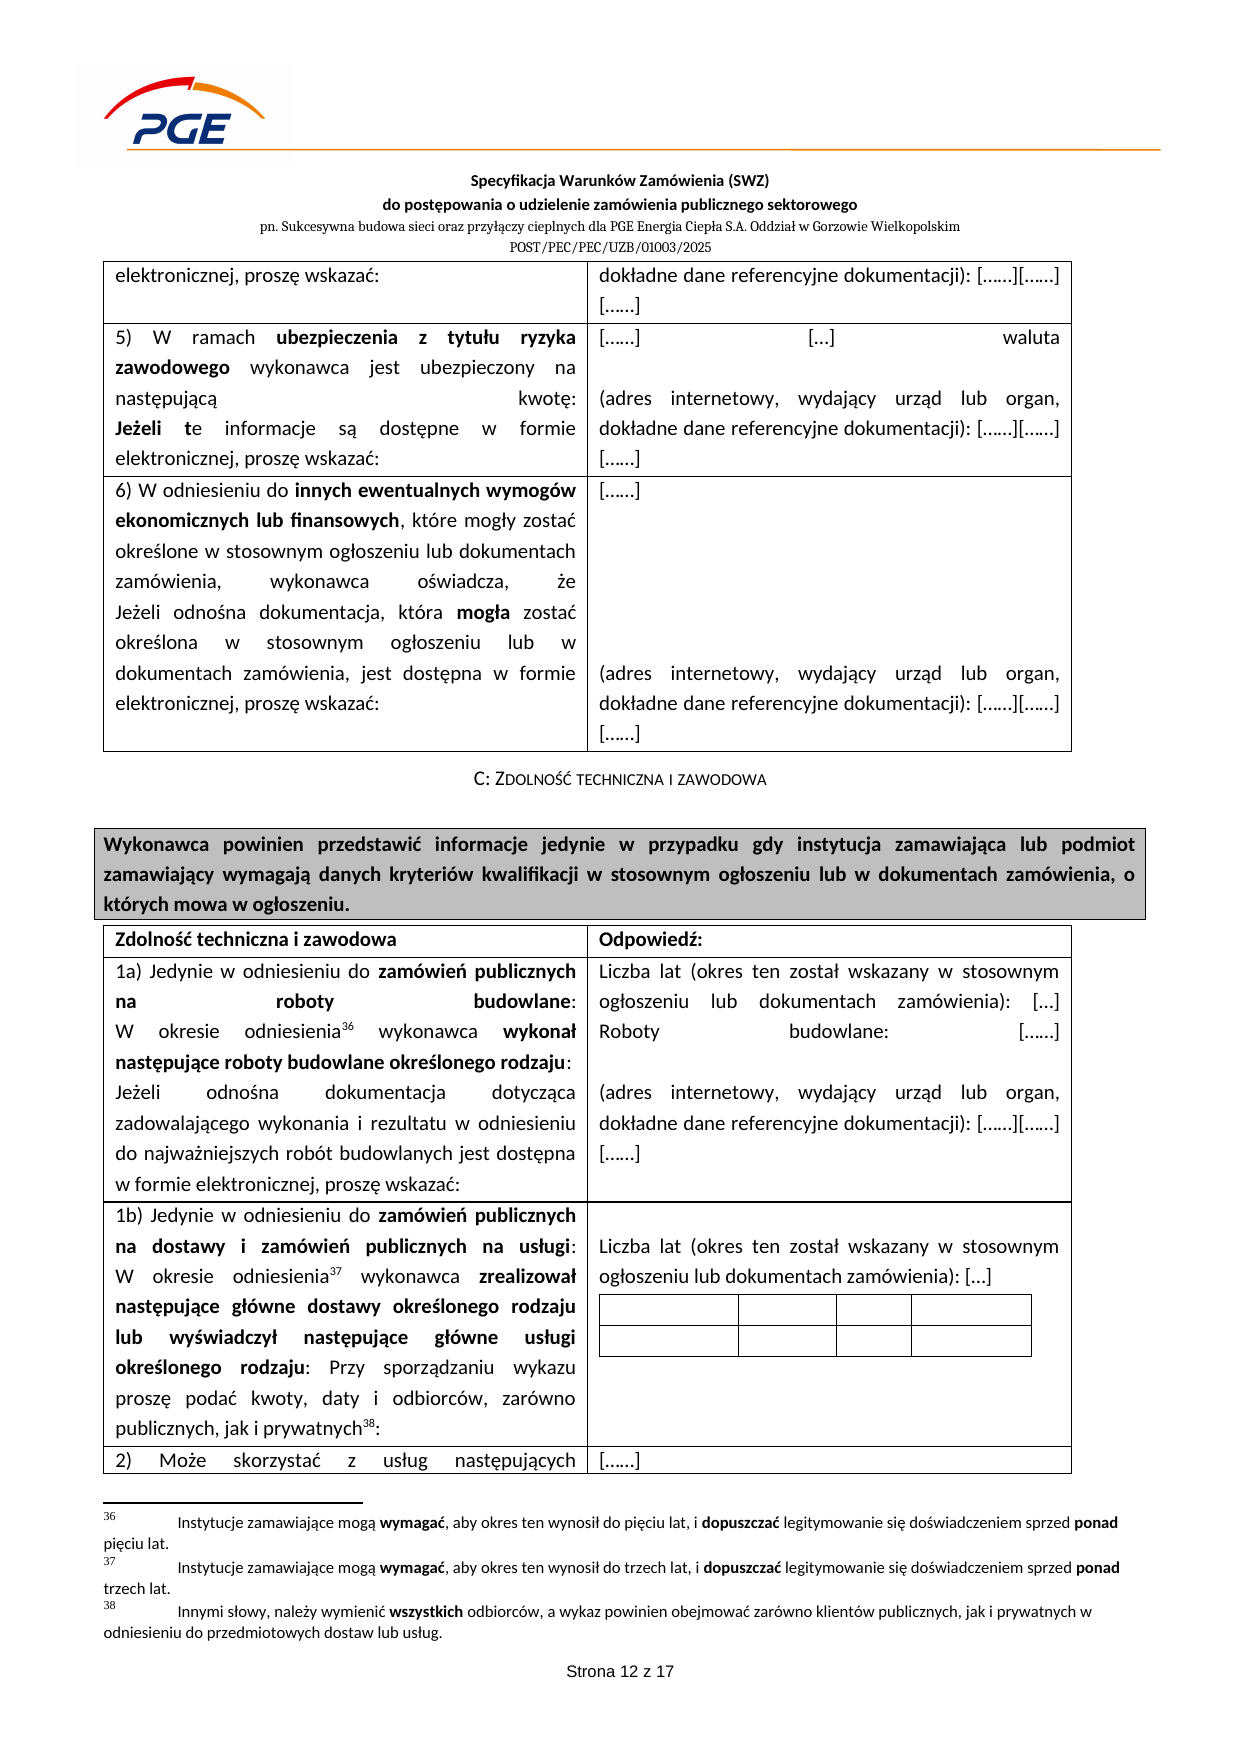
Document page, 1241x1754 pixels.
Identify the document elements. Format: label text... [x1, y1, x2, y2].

title C: Zdolność techniczna i zawodowa [103, 765, 1137, 790]
table_cell Liczba lat (okres ten został wskazany w stosownym ogłoszeniu lub dokumentach zamówienia): […] Roboty budowlane: [……] (adres internetowy, wydający urząd lub organ, dokładne dane referencyjne dokumentacji): [……][……][……] [588, 958, 1071, 1201]
table_cell 1b) Jedynie w odniesieniu do zamówień publicznych na dostawy i zamówień publicznych na usługi: W okresie odniesienia wykonawca zrealizował następujące główne dostawy określonego rodzaju lub wyświadczył następujące główne usługi określonego rodzaju: Przy sporządzaniu wykazu proszę podać kwoty, daty i odbiorców, zarówno publicznych, jak i prywatnych: [104, 1203, 587, 1446]
table_header Odpowiedź: [588, 926, 1071, 957]
table_cell [……] [……] [588, 1447, 1071, 1472]
table_cell 5) W ramach ubezpieczenia z tytułu ryzyka zawodowego wykonawca jest ubezpieczony na następującą kwotę: Jeżeli te informacje są dostępne w formie elektronicznej, proszę wskazać: [104, 324, 587, 476]
table_header Zdolność techniczna i zawodowa [104, 926, 587, 957]
table_cell 6) W odniesieniu do innych ewentualnych wymogów ekonomicznych lub finansowych, które mogły zostać określone w stosownym ogłoszeniu lub dokumentach zamówienia, wykonawca oświadcza, że Jeżeli odnośna dokumentacja, która mogła zostać określona w stosownym ogłoszeniu lub w dokumentach zamówienia, jest dostępna w formie elektronicznej, proszę wskazać: [104, 477, 587, 751]
text Wykonawca powinien przedstawić informacje jedynie w przypadku gdy instytucja zamawiająca lub podmiot zamawiający wymagają danych kryteriów kwalifikacji w stosownym ogłoszeniu lub w dokumentach zamówienia, o których mowa w ogłoszeniu. [95, 829, 1145, 919]
picture [75, 60, 294, 167]
table_cell [……] […] waluta (adres internetowy, wydający urząd lub organ, dokładne dane referencyjne dokumentacji): [……][……][……] [588, 324, 1071, 476]
table_cell [……] (adres internetowy, wydający urząd lub organ, dokładne dane referencyjne dokumentacji): [……][……][……] [588, 477, 1071, 751]
table_cell Liczba lat (okres ten został wskazany w stosownym ogłoszeniu lub dokumentach zamówienia): […] [588, 1203, 1071, 1446]
table_cell 1a) Jedynie w odniesieniu do zamówień publicznych na roboty budowlane: W okresie odniesienia wykonawca wykonał następujące roboty budowlane określonego rodzaju: Jeżeli odnośna dokumentacja dotycząca zadowalającego wykonania i rezultatu w odniesieniu do najważniejszych robót budowlanych jest dostępna w formie elektronicznej, proszę wskazać: [104, 958, 587, 1201]
